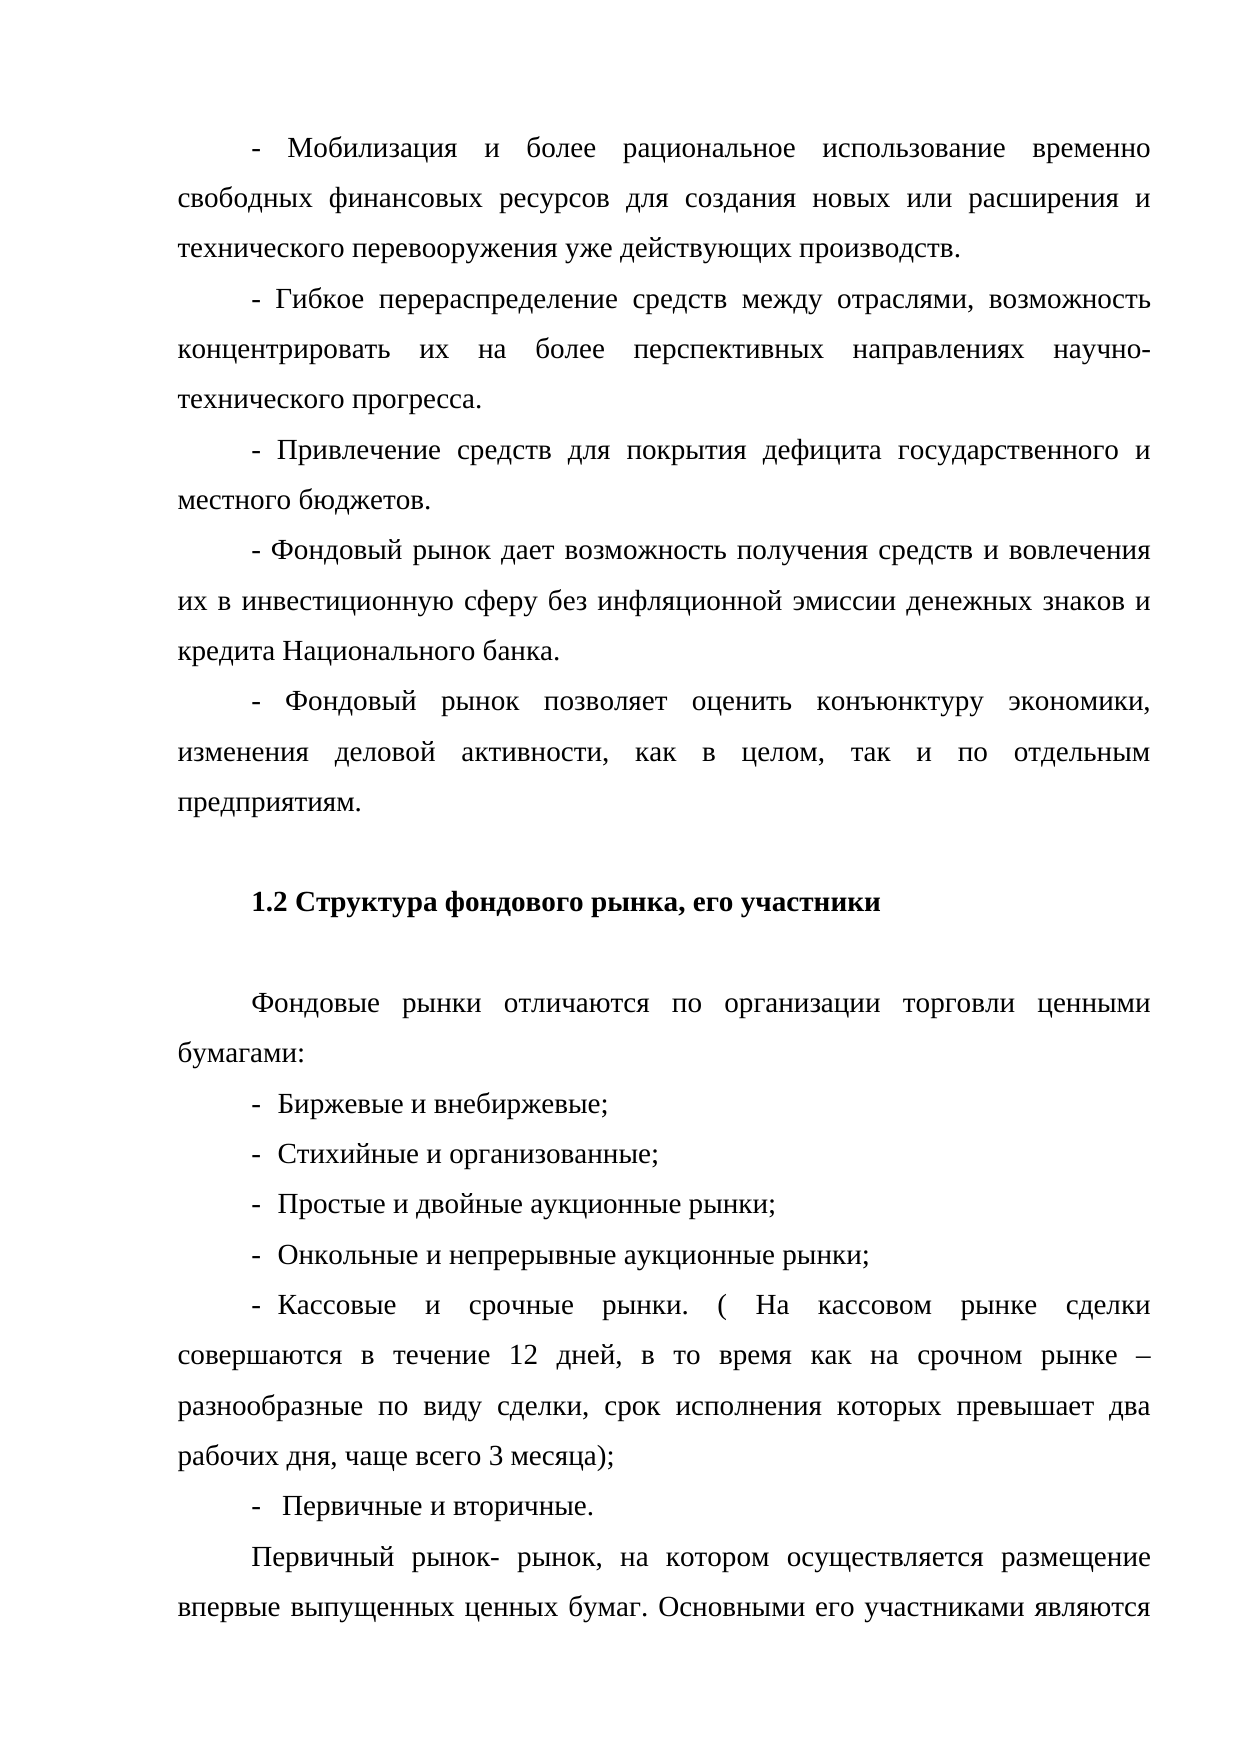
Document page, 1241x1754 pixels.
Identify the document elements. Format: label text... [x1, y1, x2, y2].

list Первичные и вторичные. [177, 1488, 1152, 1522]
text - Мобилизация и более рациональное использование временно свободных финансовых ресурсов для создания новых или расширения и технического перевооружения уже действующих производств. [177, 130, 1152, 264]
list Кассовые и срочные рынки. ( На кассовом рынке сделки совершаются в течение 12 дней, в то время как на срочном рынке – разнообразные по виду сделки, срок исполнения которых превышает два рабочих дня, чаще всего 3 месяца); [177, 1287, 1152, 1472]
text - Фондовый рынок позволяет оценить конъюнктуру экономики, изменения деловой активности, как в целом, так и по отдельным предприятиям. [177, 683, 1152, 817]
text Фондовые рынки отличаются по организации торговли ценными бумагами: [177, 985, 1152, 1069]
list Стихийные и организованные; [177, 1136, 1152, 1170]
text - Фондовый рынок дает возможность получения средств и вовлечения их в инвестиционную сферу без инфляционной эмиссии денежных знаков и кредита Национального банка. [177, 532, 1152, 667]
list Простые и двойные аукционные рынки; [177, 1186, 1152, 1220]
text - Привлечение средств для покрытия дефицита государственного и местного бюджетов. [177, 432, 1152, 516]
text 1.2 Структура фондового рынка, его участники [177, 884, 1152, 918]
list Онкольные и непрерывные аукционные рынки; [177, 1237, 1152, 1270]
list Биржевые и внебиржевые; [177, 1086, 1152, 1119]
text - Гибкое перераспределение средств между отраслями, возможность концентрировать их на более перспективных направлениях научно-технического прогресса. [177, 281, 1152, 415]
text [177, 1539, 1152, 1622]
